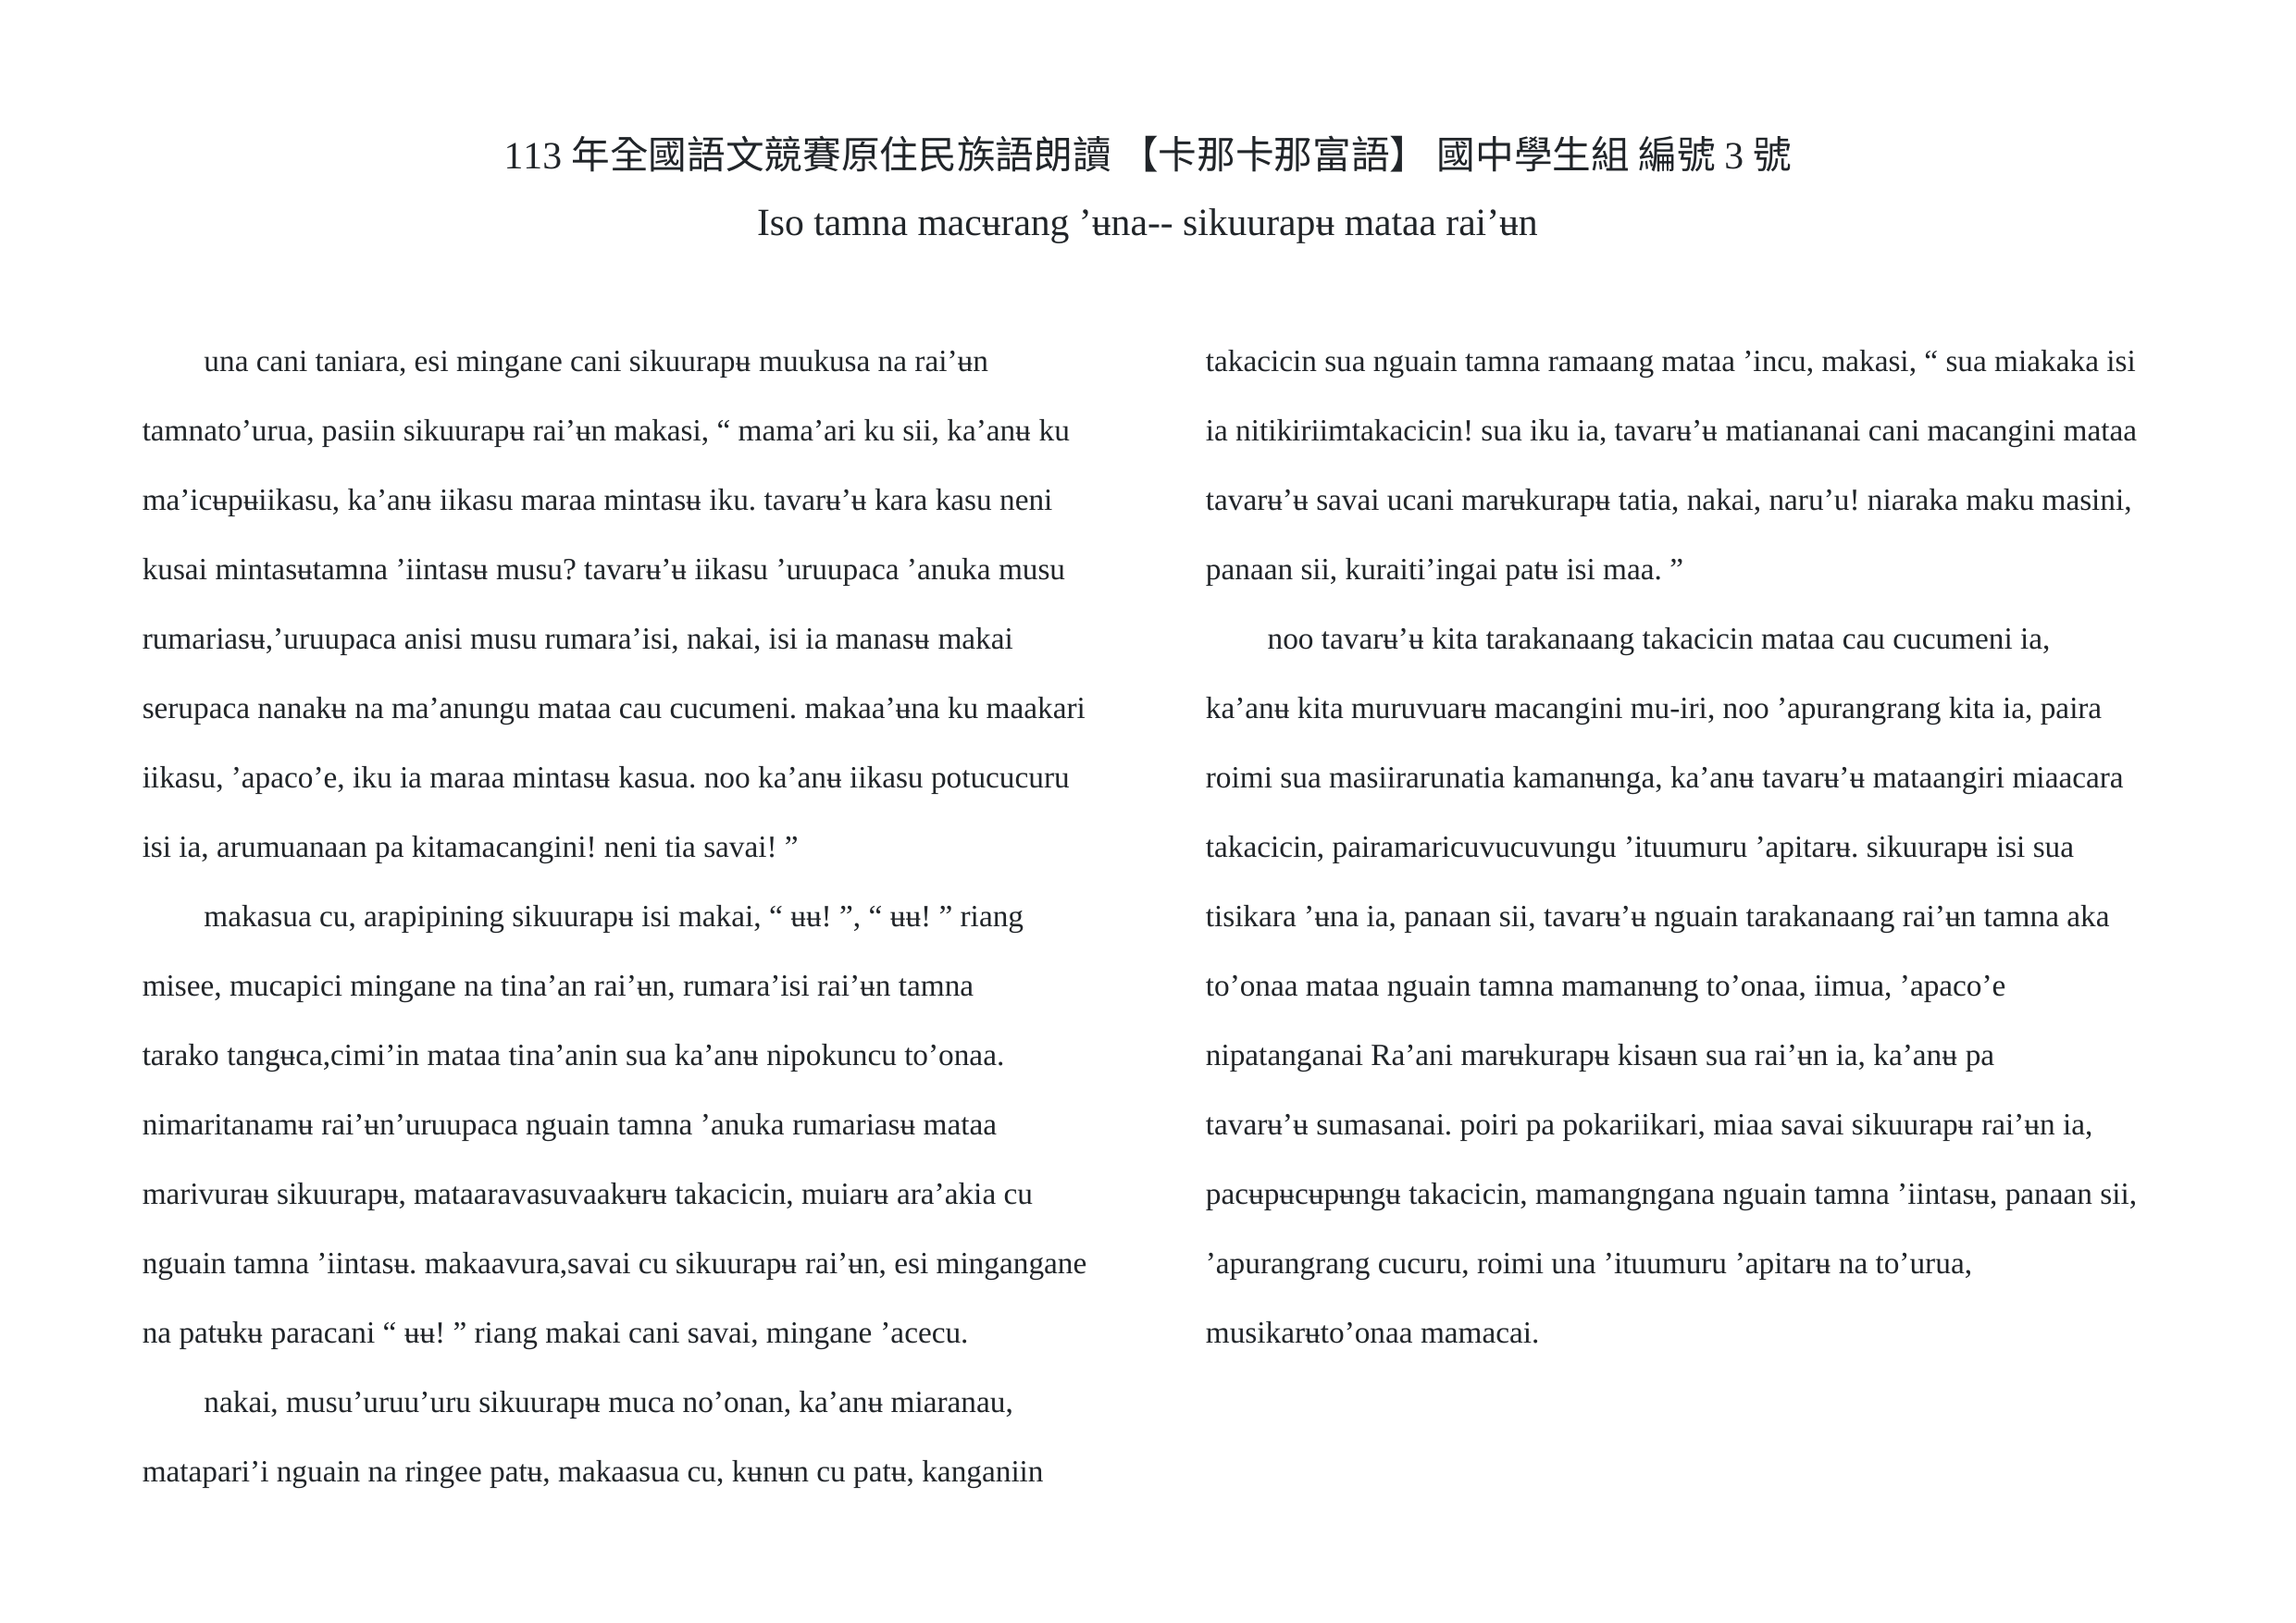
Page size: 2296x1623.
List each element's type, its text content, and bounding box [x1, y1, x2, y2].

text una cani taniara, esi mingane cani sikuurapʉ muukusa na rai’ʉn tamnato’urua, pasiin sikuurapʉ rai’ʉn makasi, “ mama’ari ku sii, ka’anʉ ku ma’icʉpʉiikasu, ka’anʉ iikasu maraa mintasʉ iku. tavarʉ’ʉ kara kasu neni kusai mintasʉtamna ’iintasʉ musu? tavarʉ’ʉ iikasu ’uruupaca ’anuka musu rumariasʉ,’uruupaca anisi musu rumara’isi, nakai, isi ia manasʉ makai serupaca nanakʉ na ma’anungu mataa cau cucumeni. makaa’ʉna ku maakari iikasu, ’apaco’e, iku ia maraa mintasʉ kasua. noo ka’anʉ iikasu potucucuru isi ia, arumuanaan pa kitamacangini! neni tia savai! ” [142, 326, 1090, 881]
text noo tavarʉ’ʉ kita tarakanaang takacicin mataa cau cucumeni ia, ka’anʉ kita muruvuarʉ macangini mu-iri, noo ’apurangrang kita ia, paira roimi sua masiirarunatia kamanʉnga, ka’anʉ tavarʉ’ʉ mataangiri miaacara takacicin, pairamaricuvucuvungu ’ituumuru ’apitarʉ. sikuurapʉ isi sua tisikara ’ʉna ia, panaan sii, tavarʉ’ʉ nguain tarakanaang rai’ʉn tamna aka to’onaa mataa nguain tamna mamanʉng to’onaa, iimua, ’apaco’e nipatanganai Ra’ani marʉkurapʉ kisaʉn sua rai’ʉn ia, ka’anʉ pa tavarʉ’ʉ sumasanai. poiri pa pokariikari, miaa savai sikuurapʉ rai’ʉn ia, pacʉpʉcʉpʉngʉ takacicin, mamangngana nguain tamna ’iintasʉ, panaan sii, ’apurangrang cucuru, roimi una ’ituumuru ’apitarʉ na to’urua, musikarʉto’onaa mamacai. [1206, 603, 2153, 1367]
text nakai, musu’uruu’uru sikuurapʉ muca no’onan, ka’anʉ miaranau, matapari’i nguain na ringee patʉ, makaasua cu, kʉnʉn cu patʉ, kanganiin takacicin sua nguain tamna ramaang mataa ’incu, makasi, “ sua miakaka isi ia nitikiriimtakacicin! sua iku ia, tavarʉ’ʉ matiananai cani macangini mataa tavarʉ’ʉ savai ucani marʉkurapʉ tatia, nakai, naru’u! niaraka maku masini, panaan sii, kuraiti’ingai patʉ isi maa. ” [1206, 326, 2153, 603]
text nakai, musu’uruu’uru sikuurapʉ muca no’onan, ka’anʉ miaranau, matapari’i nguain na ringee patʉ, makaasua cu, kʉnʉn cu patʉ, kanganiin takacicin sua nguain tamna ramaang mataa ’incu, makasi, “ sua miakaka isi ia nitikiriimtakacicin! sua iku ia, tavarʉ’ʉ matiananai cani macangini mataa tavarʉ’ʉ savai ucani marʉkurapʉ tatia, nakai, naru’u! niaraka maku masini, panaan sii, kuraiti’ingai patʉ isi maa. ” [142, 1367, 1090, 1505]
text 113 年全國語文競賽原住民族語朗讀 【卡那卡那富語】 國中學生組 編號 3 號 [142, 118, 2153, 187]
text Iso tamna macʉrang ’ʉna-- sikuurapʉ mataa rai’ʉn [142, 187, 2153, 256]
text makasua cu, arapipining sikuurapʉ isi makai, “ ʉʉ! ”, “ ʉʉ! ” riang misee, mucapici mingane na tina’an rai’ʉn, rumara’isi rai’ʉn tamna tarako tangʉca,cimi’in mataa tina’anin sua ka’anʉ nipokuncu to’onaa. nimaritanamʉ rai’ʉn’uruupaca nguain tamna ’anuka rumariasʉ mataa marivuraʉ sikuurapʉ, mataaravasuvaakʉrʉ takacicin, muiarʉ ara’akia cu nguain tamna ’iintasʉ. makaavura,savai cu sikuurapʉ rai’ʉn, esi mingangane na patʉkʉ paracani “ ʉʉ! ” riang makai cani savai, mingane ’acecu. [142, 881, 1090, 1367]
